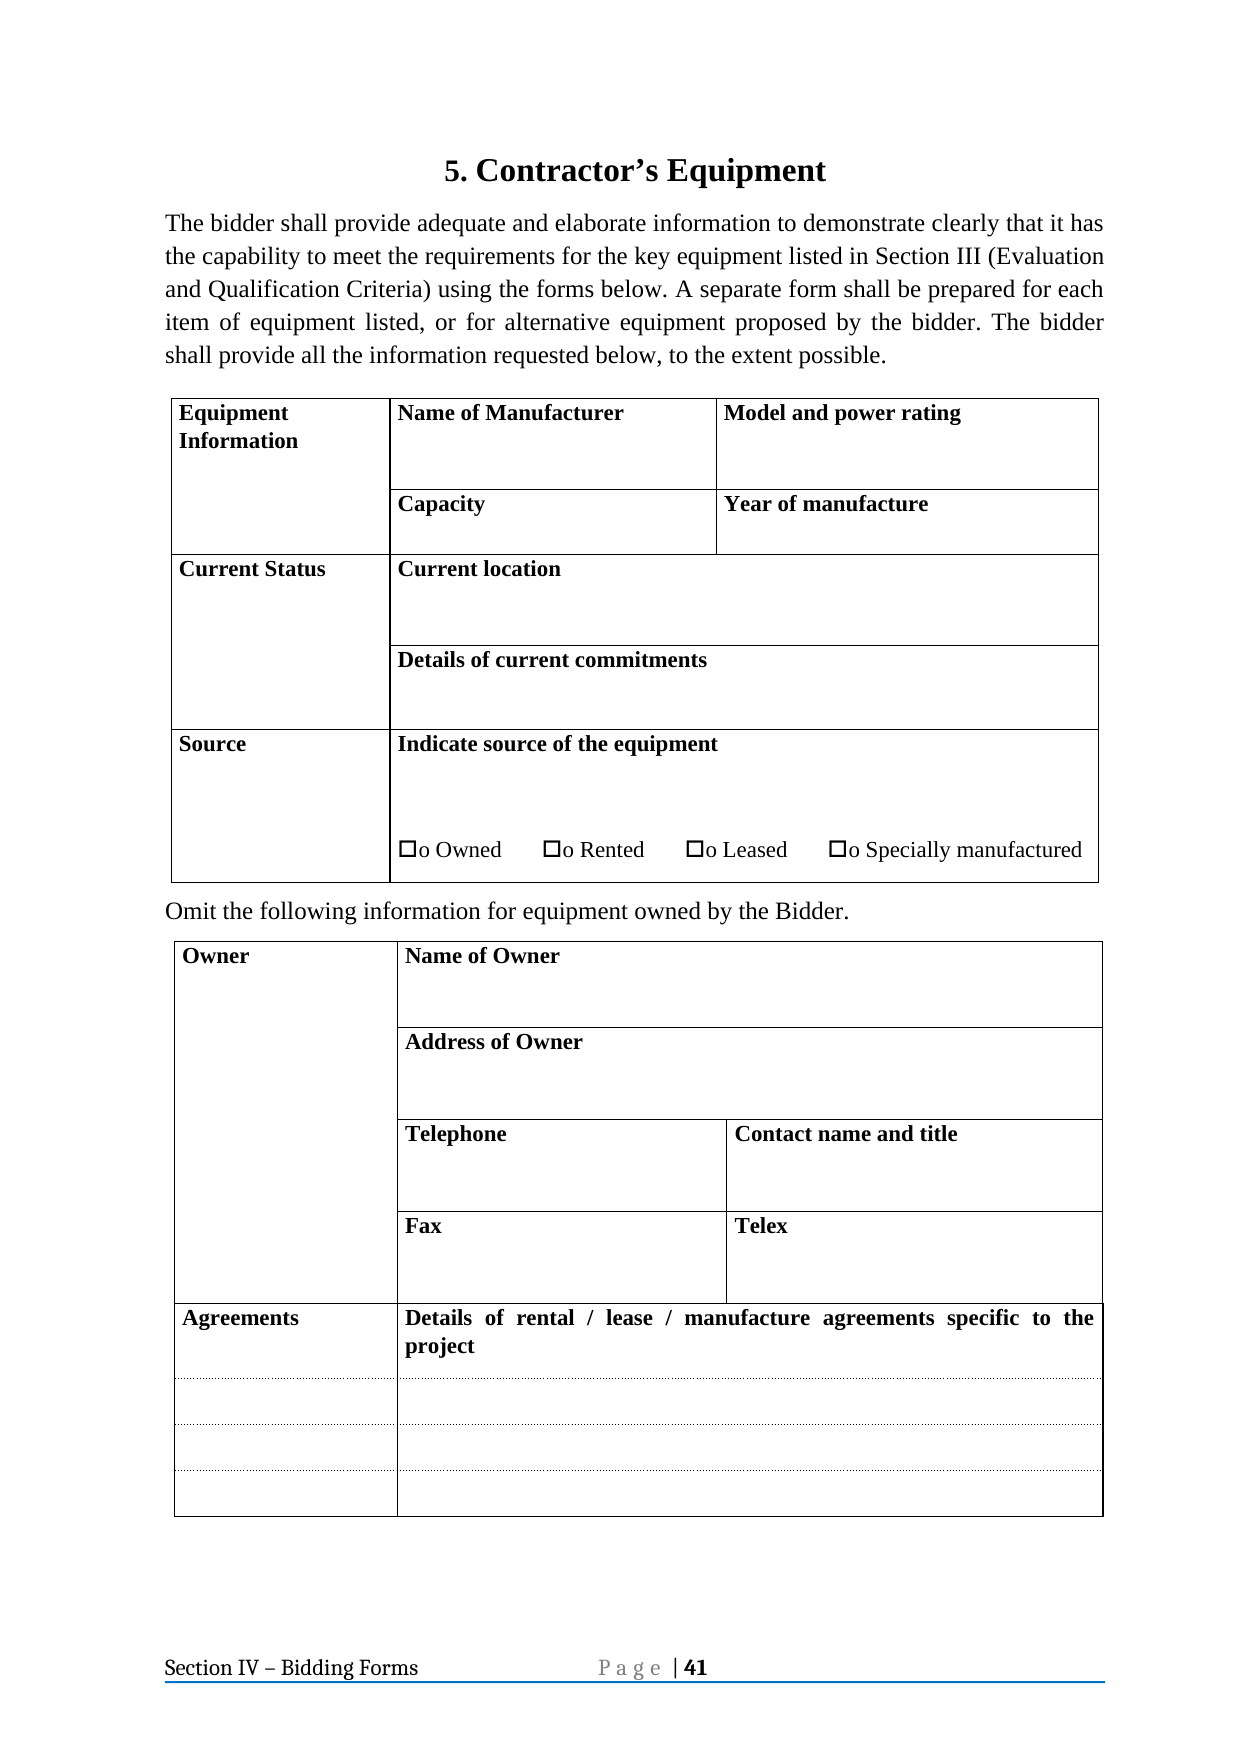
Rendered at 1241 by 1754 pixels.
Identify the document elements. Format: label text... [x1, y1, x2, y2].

table_cell Fax [398, 1212, 726, 1302]
table_cell Current location [391, 555, 1098, 645]
table_cell Telex [727, 1212, 1102, 1302]
table_cell Capacity [391, 490, 716, 554]
table_cell Indicate source of the equipment o Owned o Rented o Leased o Specially manufactured [391, 730, 1098, 882]
table_header Name of Owner [398, 942, 1102, 1027]
table_cell Source [172, 730, 389, 882]
table_cell [175, 1378, 397, 1424]
table_cell [398, 1378, 1102, 1424]
table_cell Telephone [398, 1120, 726, 1211]
table_cell Agreements [175, 1304, 397, 1378]
table_cell [175, 1424, 397, 1470]
table_cell [398, 1424, 1102, 1470]
table_header Model and power rating [717, 399, 1098, 489]
table_cell [175, 1470, 397, 1516]
table_cell Details of rental / lease / manufacture agreements specific to the project [398, 1304, 1102, 1378]
text Omit the following information for equipment owned by the Bidder. [165, 896, 1105, 924]
subtitle Contractor’s Equipment [165, 150, 1105, 188]
table_header Name of Manufacturer [391, 399, 716, 489]
table_cell Year of manufacture [717, 490, 1098, 554]
table_header Equipment Information [172, 399, 389, 554]
table_header Owner [175, 942, 397, 1302]
table_cell Details of current commitments [391, 646, 1098, 728]
text The bidder shall provide adequate and elaborate information to demonstrate clearly that it has the capability to meet the requirements for the key equipment listed in Section III (Evaluation and Qualification Criteria) using the forms below. A separate form shall be prepared for each item of equipment listed, or for alternative equipment proposed by the bidder. The bidder shall provide all the information requested below, to the extent possible. [165, 208, 1105, 369]
table_cell [398, 1470, 1102, 1516]
table_cell Address of Owner [398, 1028, 1102, 1119]
table_cell Current Status [172, 555, 389, 728]
table_cell Contact name and title [727, 1120, 1102, 1211]
